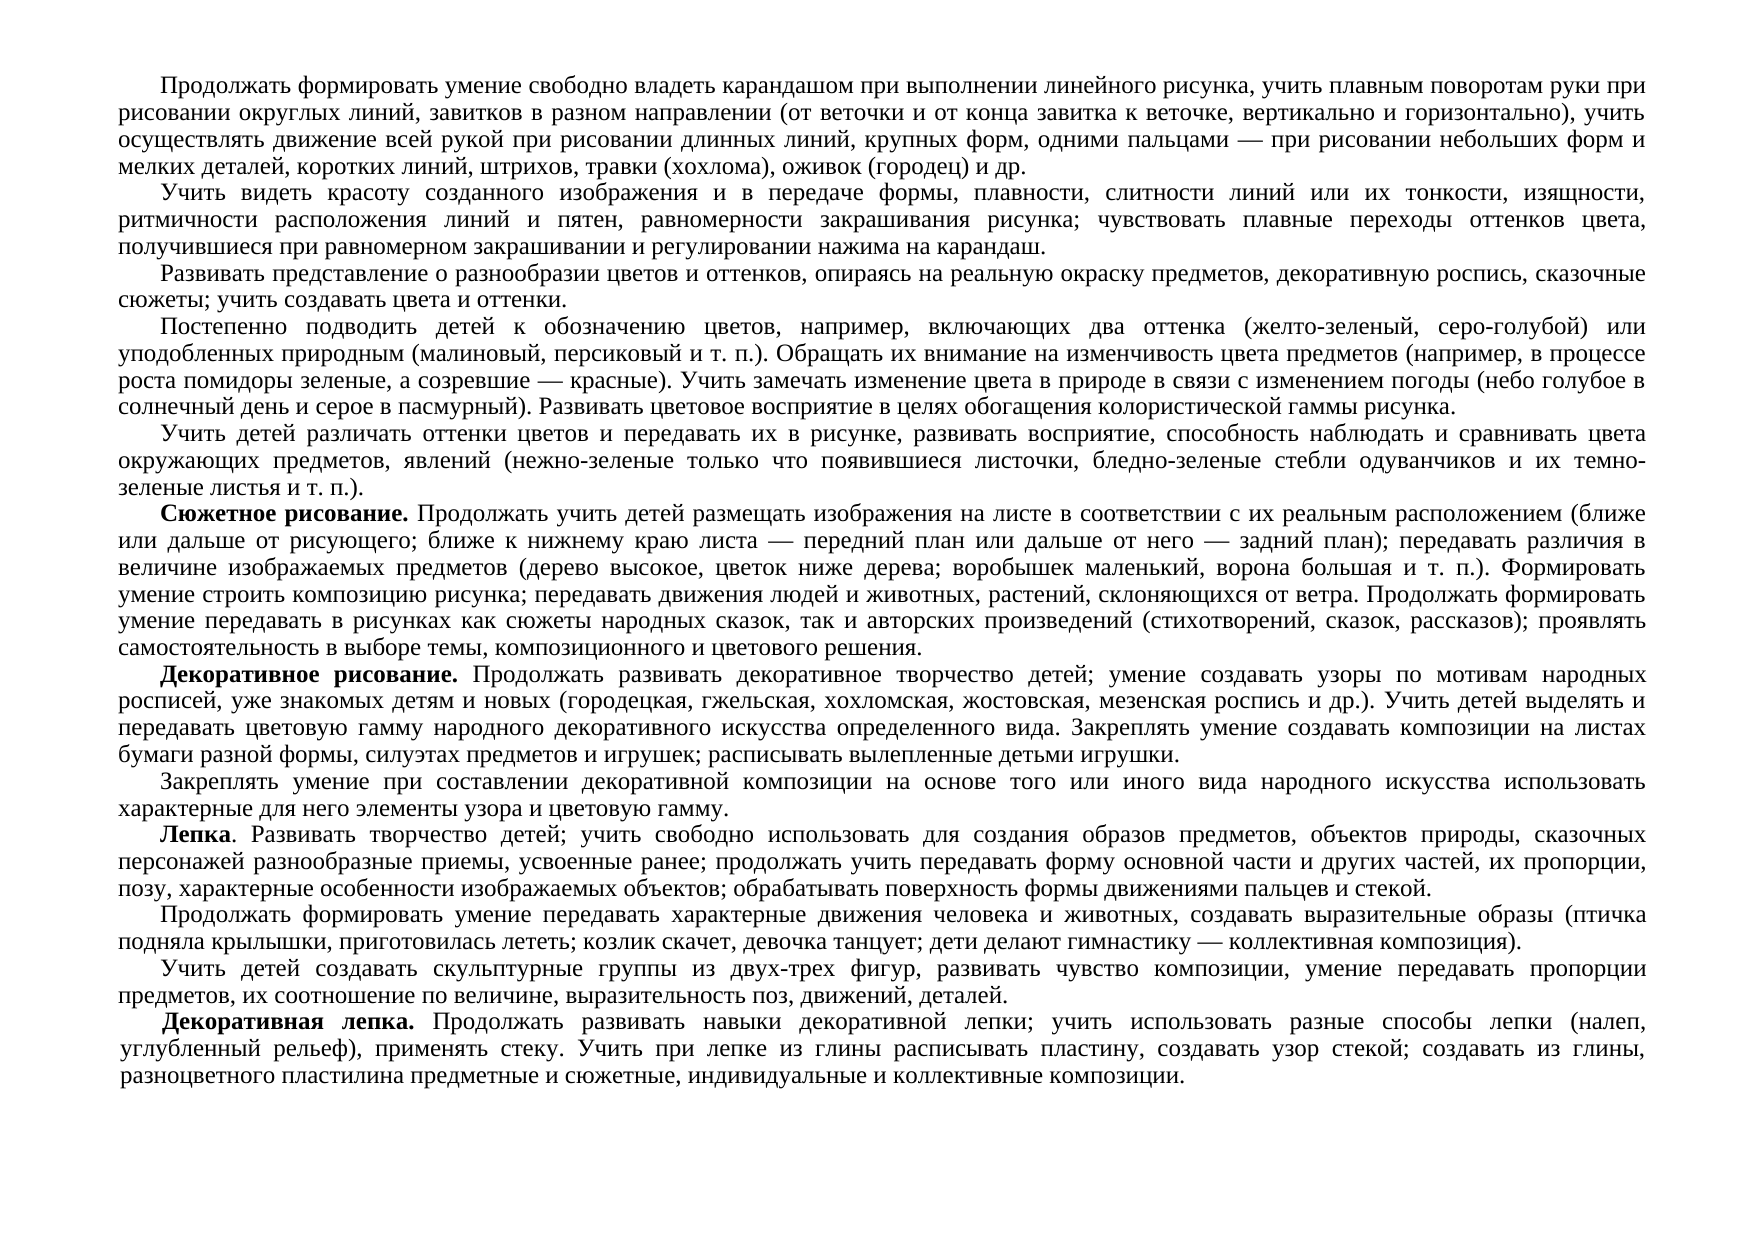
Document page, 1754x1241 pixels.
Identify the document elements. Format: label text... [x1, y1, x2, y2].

text Декоративное рисование. Продолжать развивать декоративное творчество детей; умение создавать узоры по мотивам народных росписей, уже знакомых детям и новых (городецкая, гжельская, хохломская, жостовская, мезенская роспись и др.). Учить детей выделять и передавать цветовую гамму народного декоративного искусства определенного вида. Закреплять умение создавать композиции на листах бумаги разной формы, силуэтах предметов и игрушек; расписывать вылепленные детьми игрушки. [118, 661, 1648, 768]
text Лепка. Развивать творчество детей; учить свободно использовать для создания образов предметов, объектов природы, сказочных персонажей разнообразные приемы, усвоенные ранее; продолжать учить передавать форму основной части и других частей, их пропорции, позу, характерные особенности изображаемых объектов; обрабатывать поверхность формы движениями пальцев и стекой. [118, 821, 1648, 902]
text Учить видеть красоту созданного изображения и в передаче формы, плавности, слитности линий или их тонкости, изящности, ритмичности расположения линий и пятен, равномерности закрашивания рисунка; чувствовать плавные переходы оттенков цвета, получившиеся при равномерном закрашивании и регулировании нажима на карандаш. [118, 179, 1648, 260]
text Закреплять умение при составлении декоративной композиции на основе того или иного вида народного искусства использовать характерные для него элементы узора и цветовую гамму. [118, 768, 1648, 821]
text Декоративная лепка. Продолжать развивать навыки декоративной лепки; учить использовать разные способы лепки (налеп, углубленный рельеф), применять стеку. Учить при лепке из глины расписывать пластину, создавать узор стекой; создавать из глины, разноцветного пластилина предметные и сюжетные, индивидуальные и коллективные композиции. [120, 1008, 1648, 1089]
text Развивать представление о разнообразии цветов и оттенков, опираясь на реальную окраску предметов, декоративную роспись, сказочные сюжеты; учить создавать цвета и оттенки. [118, 260, 1648, 313]
text Продолжать формировать умение передавать характерные движения человека и животных, создавать выразительные образы (птичка подняла крылышки, приготовилась лететь; козлик скачет, девочка танцует; дети делают гимнастику — коллективная композиция). [118, 902, 1648, 955]
text Постепенно подводить детей к обозначению цветов, например, включающих два оттенка (желто-зеленый, серо-голубой) или уподобленных природным (малиновый, персиковый и т. п.). Обращать их внимание на изменчивость цвета предметов (например, в процессе роста помидоры зеленые, а созревшие — красные). Учить замечать изменение цвета в природе в связи с изменением погоды (небо голубое в солнечный день и серое в пасмурный). Развивать цветовое восприятие в целях обогащения колористической гаммы рисунка. [118, 313, 1648, 420]
text Продолжать формировать умение свободно владеть карандашом при выполнении линейного рисунка, учить плавным поворотам руки при рисовании округлых линий, завитков в разном направлении (от веточки и от конца завитка к веточке, вертикально и горизонтально), учить осуществлять движение всей рукой при рисовании длинных линий, крупных форм, одними пальцами — при рисовании небольших форм и мелких деталей, коротких линий, штрихов, травки (хохлома), оживок (городец) и др. [118, 73, 1648, 179]
text Сюжетное рисование. Продолжать учить детей размещать изображения на листе в соответствии с их реальным расположением (ближе или дальше от рисующего; ближе к нижнему краю листа — передний план или дальше от него — задний план); передавать различия в величине изображаемых предметов (дерево высокое, цветок ниже дерева; воробышек маленький, ворона большая и т. п.). Формировать умение строить композицию рисунка; передавать движения людей и животных, растений, склоняющихся от ветра. Продолжать формировать умение передавать в рисунках как сюжеты народных сказок, так и авторских произведений (стихотворений, сказок, рассказов); проявлять самостоятельность в выборе темы, композиционного и цветового решения. [118, 500, 1648, 661]
text Учить детей создавать скульптурные группы из двух-трех фигур, развивать чувство композиции, умение передавать пропорции предметов, их соотношение по величине, выразительность поз, движений, деталей. [118, 955, 1648, 1008]
text Учить детей различать оттенки цветов и передавать их в рисунке, развивать восприятие, способность наблюдать и сравнивать цвета окружающих предметов, явлений (нежно-зеленые только что появившиеся листочки, бледно-зеленые стебли одуванчиков и их темно- зеленые листья и т. п.). [118, 420, 1648, 500]
